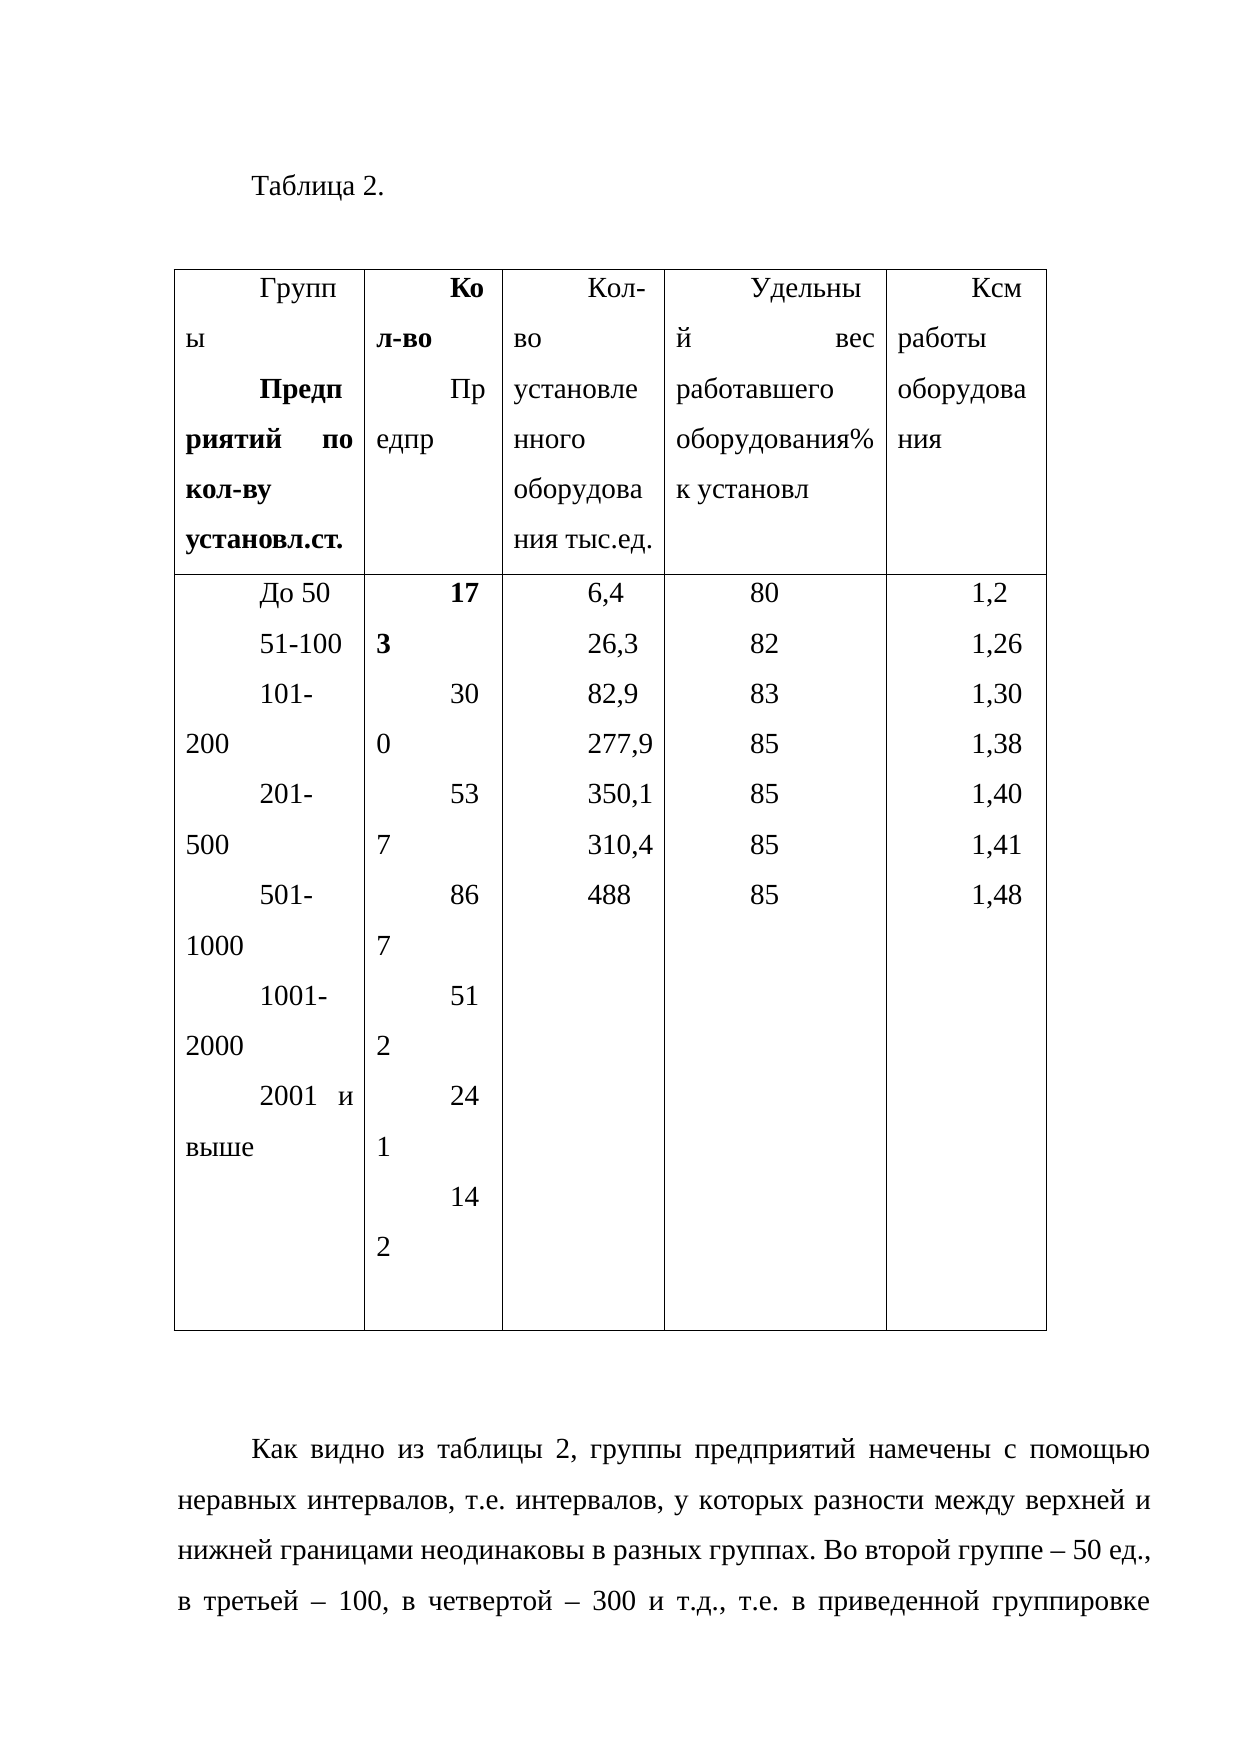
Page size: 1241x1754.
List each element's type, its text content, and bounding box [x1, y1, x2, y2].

table_cell 173 300 537 867 512 241 142 [365, 575, 502, 1330]
table_header Удельный вес работавшего оборудования% к установл [665, 270, 886, 574]
table_header Кол-во установленного оборудования тыс.ед. [503, 270, 664, 574]
text Таблица 2. [177, 168, 1152, 202]
table_header Ксм работы оборудования [887, 270, 1046, 574]
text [177, 1432, 1152, 1616]
table_cell 6,4 26,3 82,9 277,9 350,1 310,4 488 [503, 575, 664, 1330]
table_header Кол-во Предпр [365, 270, 502, 574]
table_cell 1,2 1,26 1,30 1,38 1,40 1,41 1,48 [887, 575, 1046, 1330]
table_cell До 50 51-100 101-200 201-500 501-1000 1001-2000 2001 и выше [175, 575, 364, 1330]
table_header Группы Предприятий по кол-ву установл.ст. [175, 270, 364, 574]
table_cell 80 82 83 85 85 85 85 [665, 575, 886, 1330]
